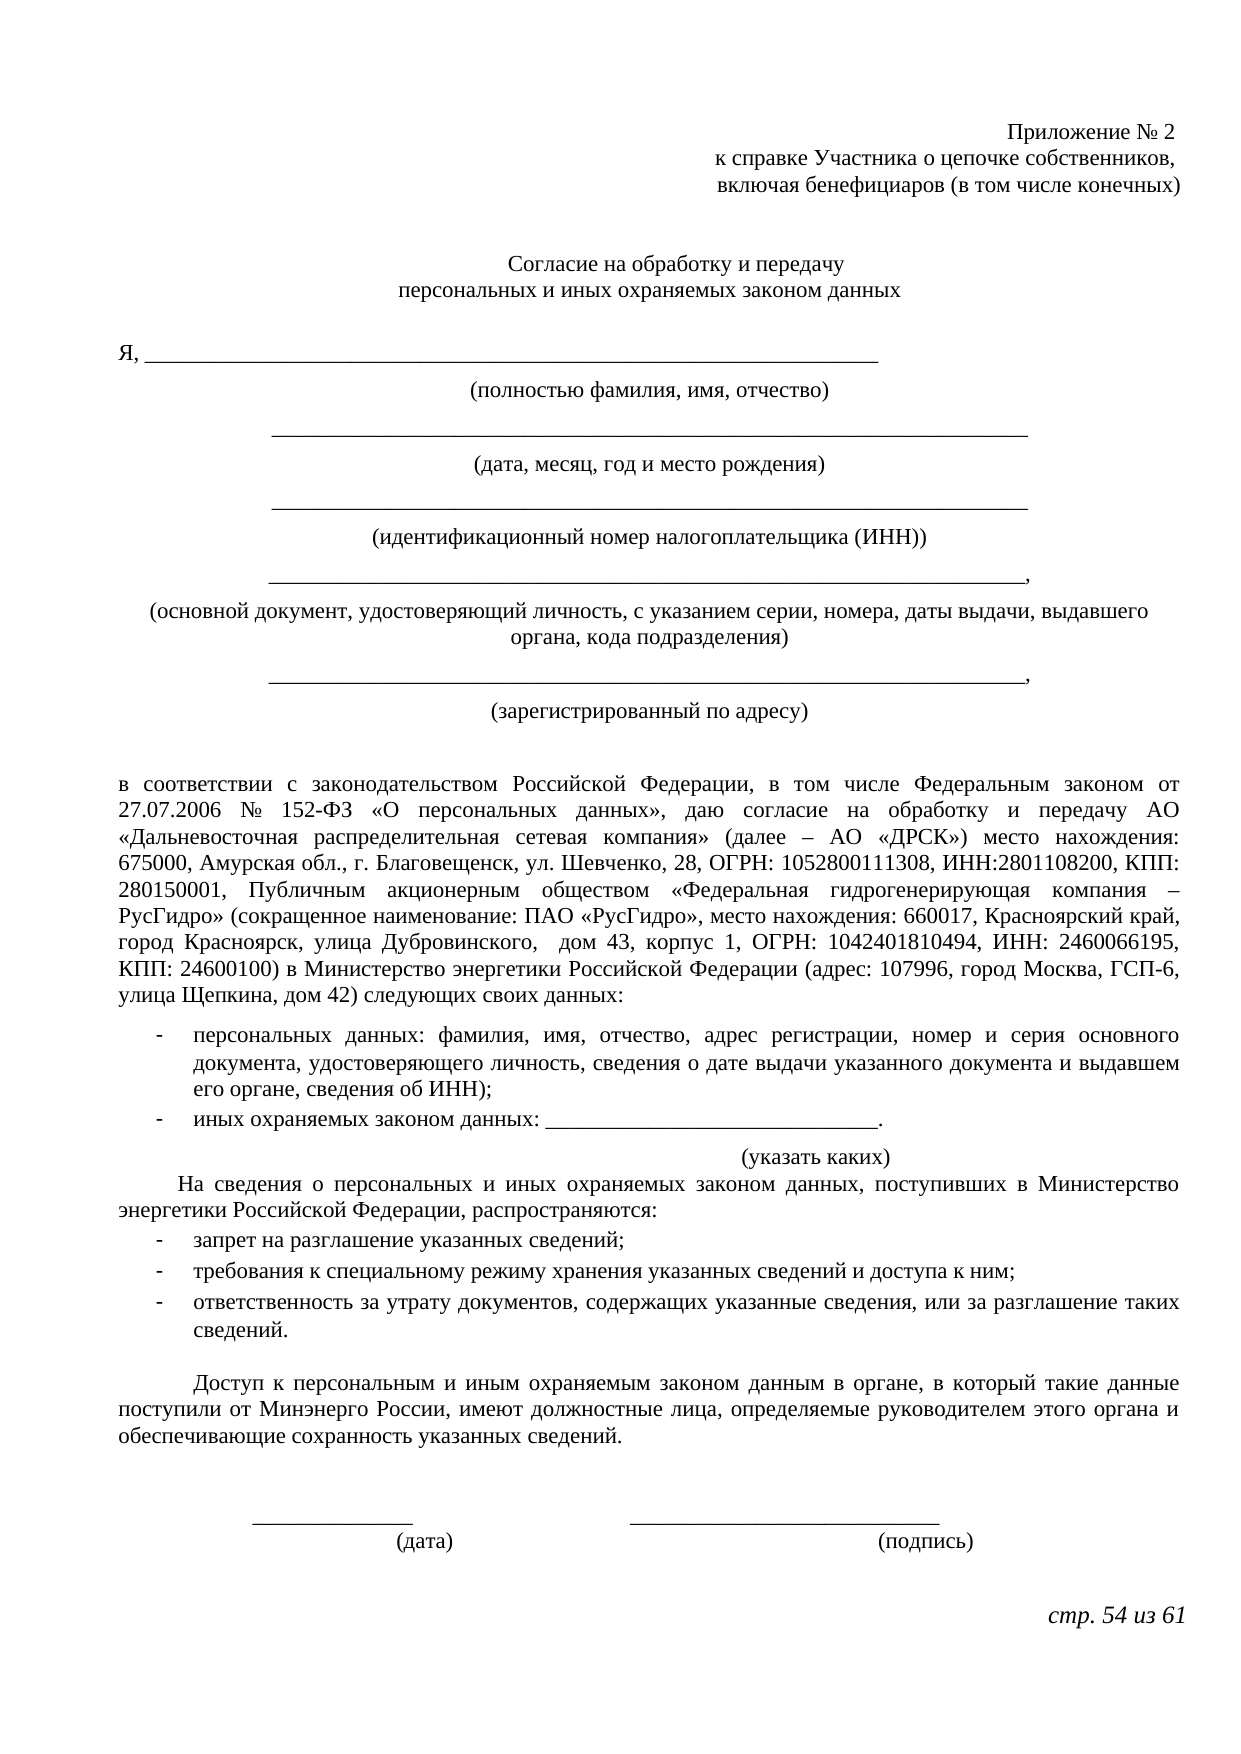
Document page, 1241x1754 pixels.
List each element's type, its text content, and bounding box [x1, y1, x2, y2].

text Приложение № 2 к справке Участника о цепочке собственников, включая бенефициаров (в том числе конечных) [118, 118, 1181, 197]
list требования к специальному режиму хранения указанных сведений и доступа к ним; [156, 1254, 1181, 1285]
list персональных данных: фамилия, имя, отчество, адрес регистрации, номер и серия основного документа, удостоверяющего личность, сведения о дате выдачи указанного документа и выдавшем его органе, сведения об ИНН); [156, 1018, 1181, 1102]
text (дата, месяц, год и место рождения) [118, 450, 1181, 476]
text __________________________________________________________________, [118, 560, 1181, 586]
text (идентификационный номер налогоплательщика (ИНН)) [118, 523, 1181, 549]
text (основной документ, удостоверяющий личность, с указанием серии, номера, даты выдачи, выдавшего органа, кода подразделения) [118, 597, 1181, 649]
list иных охраняемых законом данных: _____________________________. [156, 1102, 1181, 1133]
text (указать каких) [118, 1143, 1181, 1170]
text __________________________________________________________________ [118, 486, 1181, 513]
text __________________________________________________________________, [118, 660, 1181, 686]
text Я, ________________________________________________________________ [118, 339, 1181, 366]
text Доступ к персональным и иным охраняемым законом данным в органе, в который такие данные поступили от Минэнерго России, имеют должностные лица, определяемые руководителем этого органа и обеспечивающие сохранность указанных сведений. [118, 1369, 1181, 1448]
text __________________________________________________________________ [118, 413, 1181, 439]
text (зарегистрированный по адресу) [118, 697, 1181, 723]
list запрет на разглашение указанных сведений; [156, 1222, 1181, 1254]
list ответственность за утрату документов, содержащих указанные сведения, или за разглашение таких сведений. [156, 1285, 1181, 1343]
text (дата) (подпись) [118, 1527, 1181, 1553]
text На сведения о персональных и иных охраняемых законом данных, поступивших в Министерство энергетики Российской Федерации, распространяются: [118, 1170, 1181, 1222]
text в соответствии с законодательством Российской Федерации, в том числе Федеральным законом от 27.07.2006 № 152-ФЗ «О персональных данных», даю согласие на обработку и передачу АО «Дальневосточная распределительная сетевая компания» (далее – АО «ДРСК») место нахождения: 675000, Амурская обл., г. Благовещенск, ул. Шевченко, 28, ОГРН: 1052800111308, ИНН:2801108200, КПП: 280150001, Публичным акционерным обществом «Федеральная гидрогенерирующая компания – РусГидро» (сокращенное наименование: ПАО «РусГидро», место нахождения: 660017, Красноярский край, город Красноярск, улица Дубровинского, дом 43, корпус 1, ОГРН: 1042401810494, ИНН: 2460066195, КПП: 24600100) в Министерство энергетики Российской Федерации (адрес: 107996, город Москва, ГСП-6, улица Щепкина, дом 42) следующих своих данных: [118, 770, 1181, 1007]
text (полностью фамилия, имя, отчество) [118, 376, 1181, 402]
text ______________ ___________________________ [193, 1501, 1181, 1527]
text Согласие на обработку и передачу персональных и иных охраняемых законом данных [118, 250, 1181, 303]
